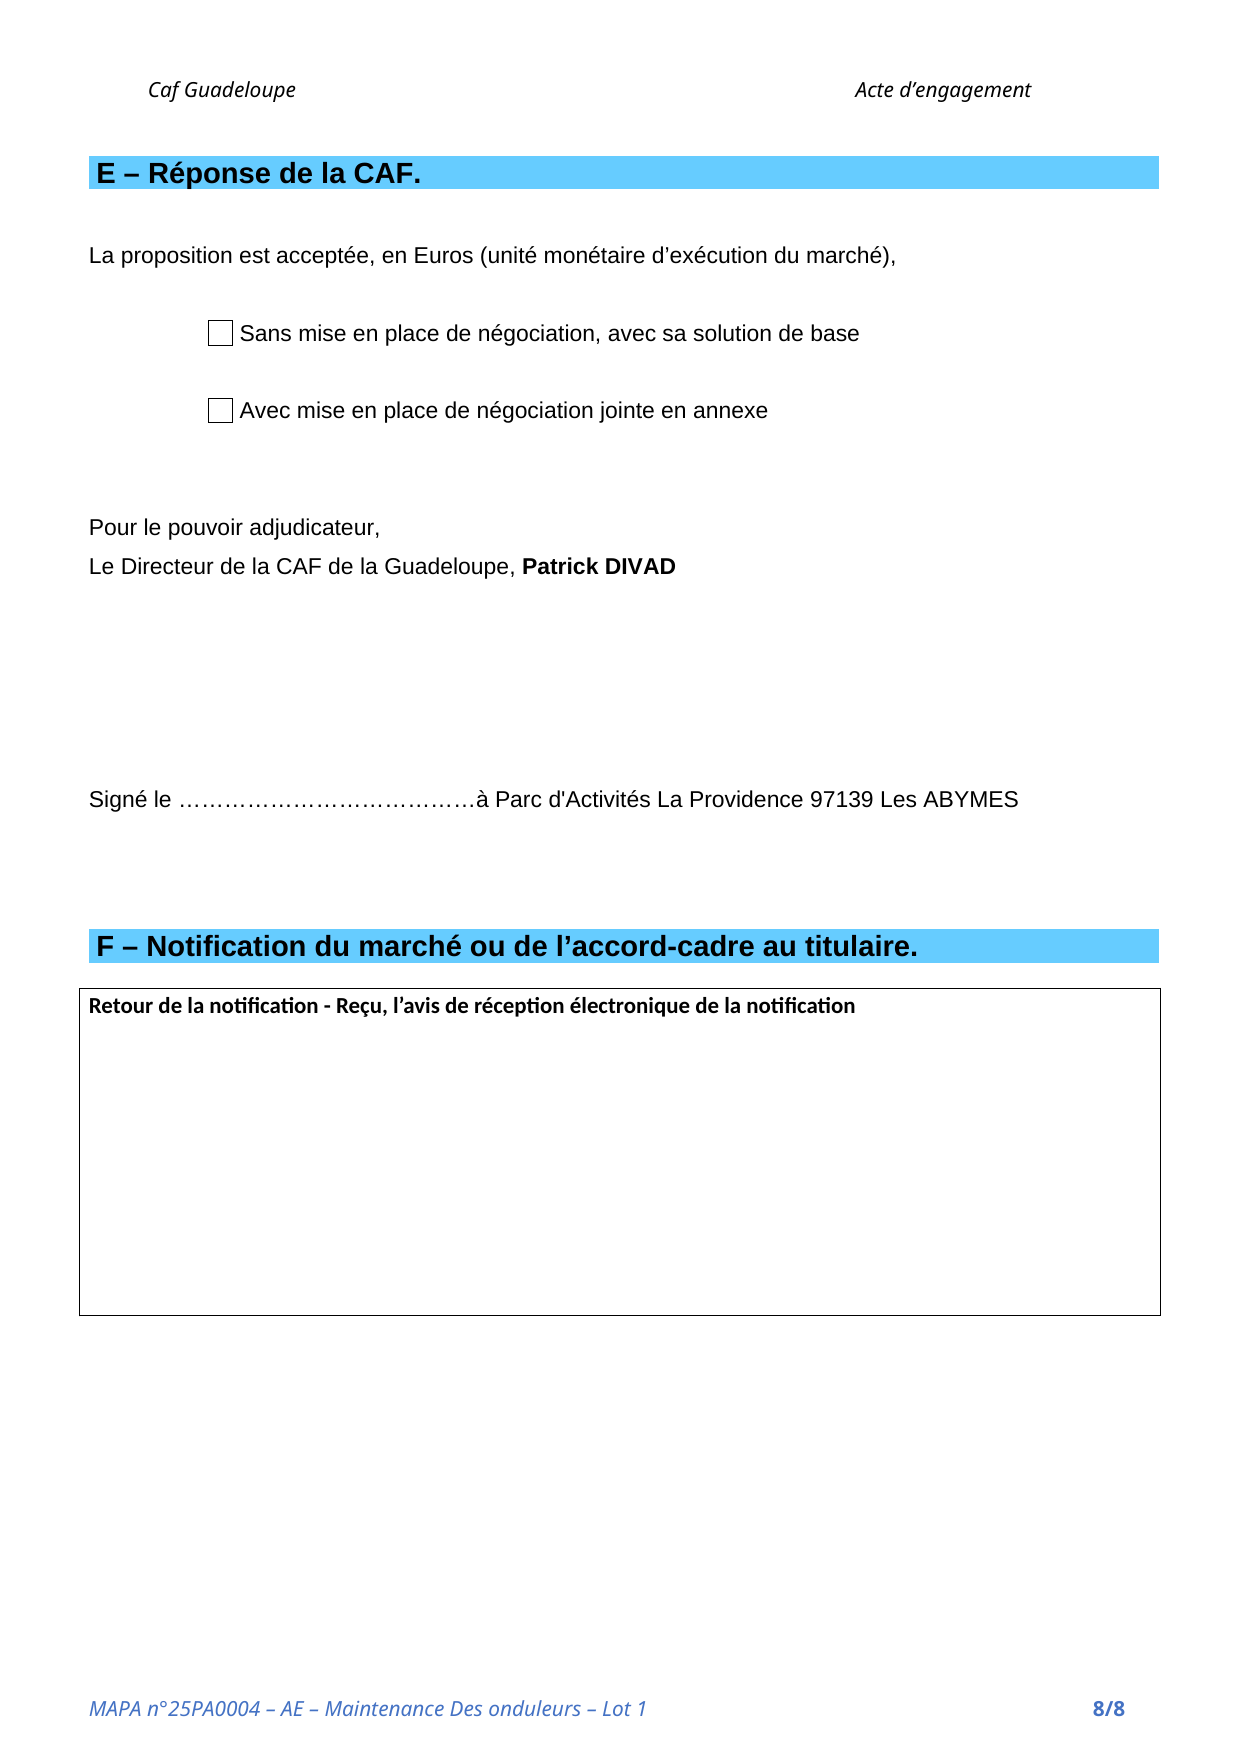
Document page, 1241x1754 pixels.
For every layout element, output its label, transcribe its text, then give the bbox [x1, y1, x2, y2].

table_header E – Réponse de la CAF. [89, 156, 1159, 189]
text Le Directeur de la CAF de la Guadeloupe, Patrick DIVAD [89, 553, 1152, 579]
text Avec mise en place de négociation jointe en annexe [207, 397, 1152, 423]
table_header F – Notification du marché ou de l’accord-cadre au titulaire. [89, 929, 1159, 963]
text Signé le …………………………………à Parc d'Activités La Providence 97139 Les ABYMES [89, 786, 1152, 812]
text Sans mise en place de négociation, avec sa solution de base [207, 319, 1152, 346]
text Pour le pouvoir adjudicateur, [89, 514, 1152, 540]
text La proposition est acceptée, en Euros (unité monétaire d’exécution du marché), [89, 242, 1152, 268]
text Retour de la notification - Reçu, l’avis de réception électronique de la notification [80, 989, 1160, 1019]
